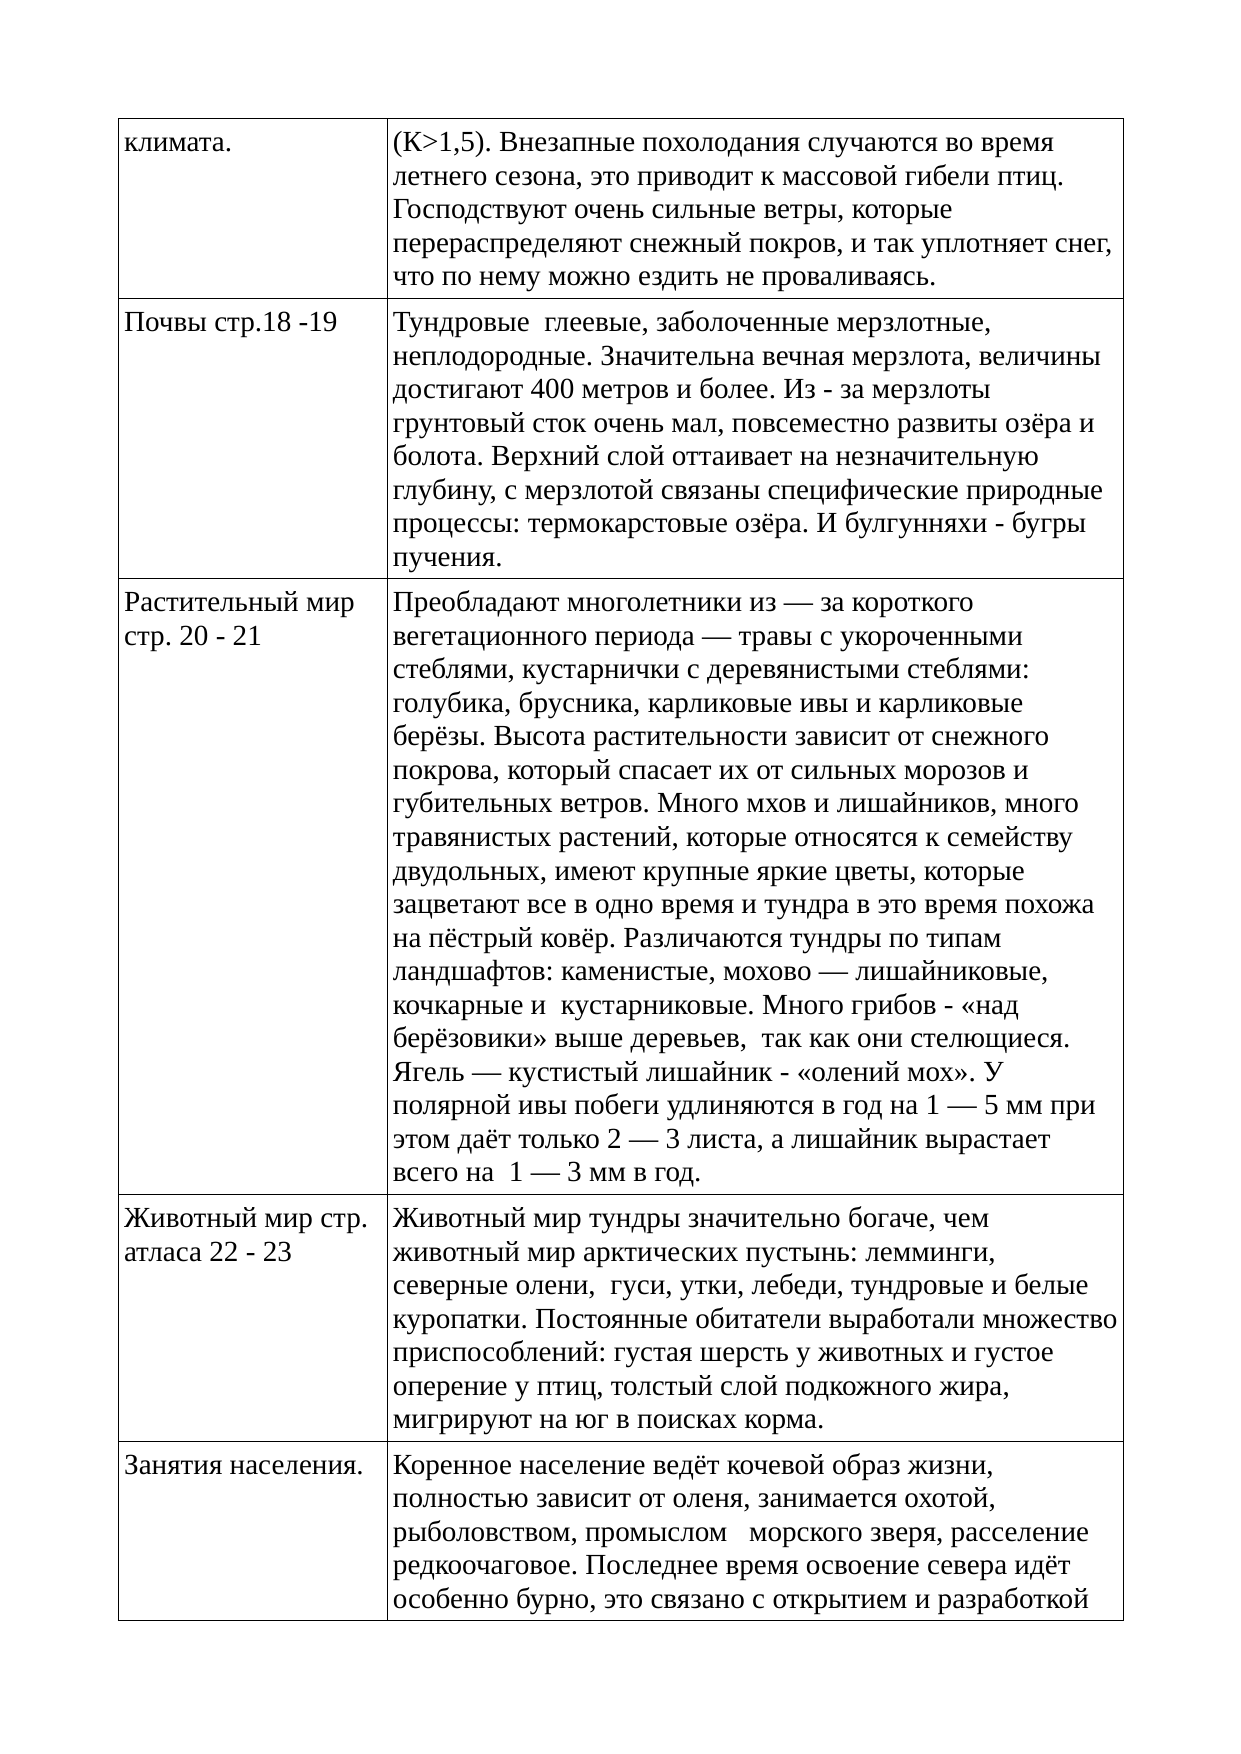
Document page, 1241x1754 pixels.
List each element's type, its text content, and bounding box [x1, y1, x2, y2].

table_cell Животный мир стр. атласа 22 - 23 [119, 1195, 387, 1441]
table_cell Тундровые глеевые, заболоченные мерзлотные, неплодородные. Значительна вечная мерзлота, величины достигают 400 метров и более. Из - за мерзлоты грунтовый сток очень мал, повсеместно развиты озёра и болота. Верхний слой оттаивает на незначительную глубину, с мерзлотой связаны специфические природные процессы: термокарстовые озёра. И булгунняхи - бугры пучения. [388, 299, 1123, 578]
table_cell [119, 119, 387, 298]
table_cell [388, 119, 1123, 298]
table_cell Преобладают многолетники из — за короткого вегетационного периода — травы с укороченными стеблями, кустарнички с деревянистыми стеблями: голубика, брусника, карликовые ивы и карликовые берёзы. Высота растительности зависит от снежного покрова, который спасает их от сильных морозов и губительных ветров. Много мхов и лишайников, много травянистых растений, которые относятся к семейству двудольных, имеют крупные яркие цветы, которые зацветают все в одно время и тундра в это время похожа на пёстрый ковёр. Различаются тундры по типам ландшафтов: каменистые, мохово — лишайниковые, кочкарные и кустарниковые. Много грибов - «над берёзовики» выше деревьев, так как они стелющиеся. Ягель — кустистый лишайник - «олений мох». У полярной ивы побеги удлиняются в год на 1 — 5 мм при этом даёт только 2 — 3 листа, а лишайник вырастает всего на 1 — 3 мм в год. [388, 579, 1123, 1194]
table_cell Занятия населения. [119, 1442, 387, 1620]
table_cell Животный мир тундры значительно богаче, чем животный мир арктических пустынь: лемминги, северные олени, гуси, утки, лебеди, тундровые и белые куропатки. Постоянные обитатели выработали множество приспособлений: густая шерсть у животных и густое оперение у птиц, толстый слой подкожного жира, мигрируют на юг в поисках корма. [388, 1195, 1123, 1441]
table_cell Почвы стр.18 -19 [119, 299, 387, 578]
table_cell Растительный мир стр. 20 - 21 [119, 579, 387, 1194]
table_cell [388, 1442, 1123, 1620]
